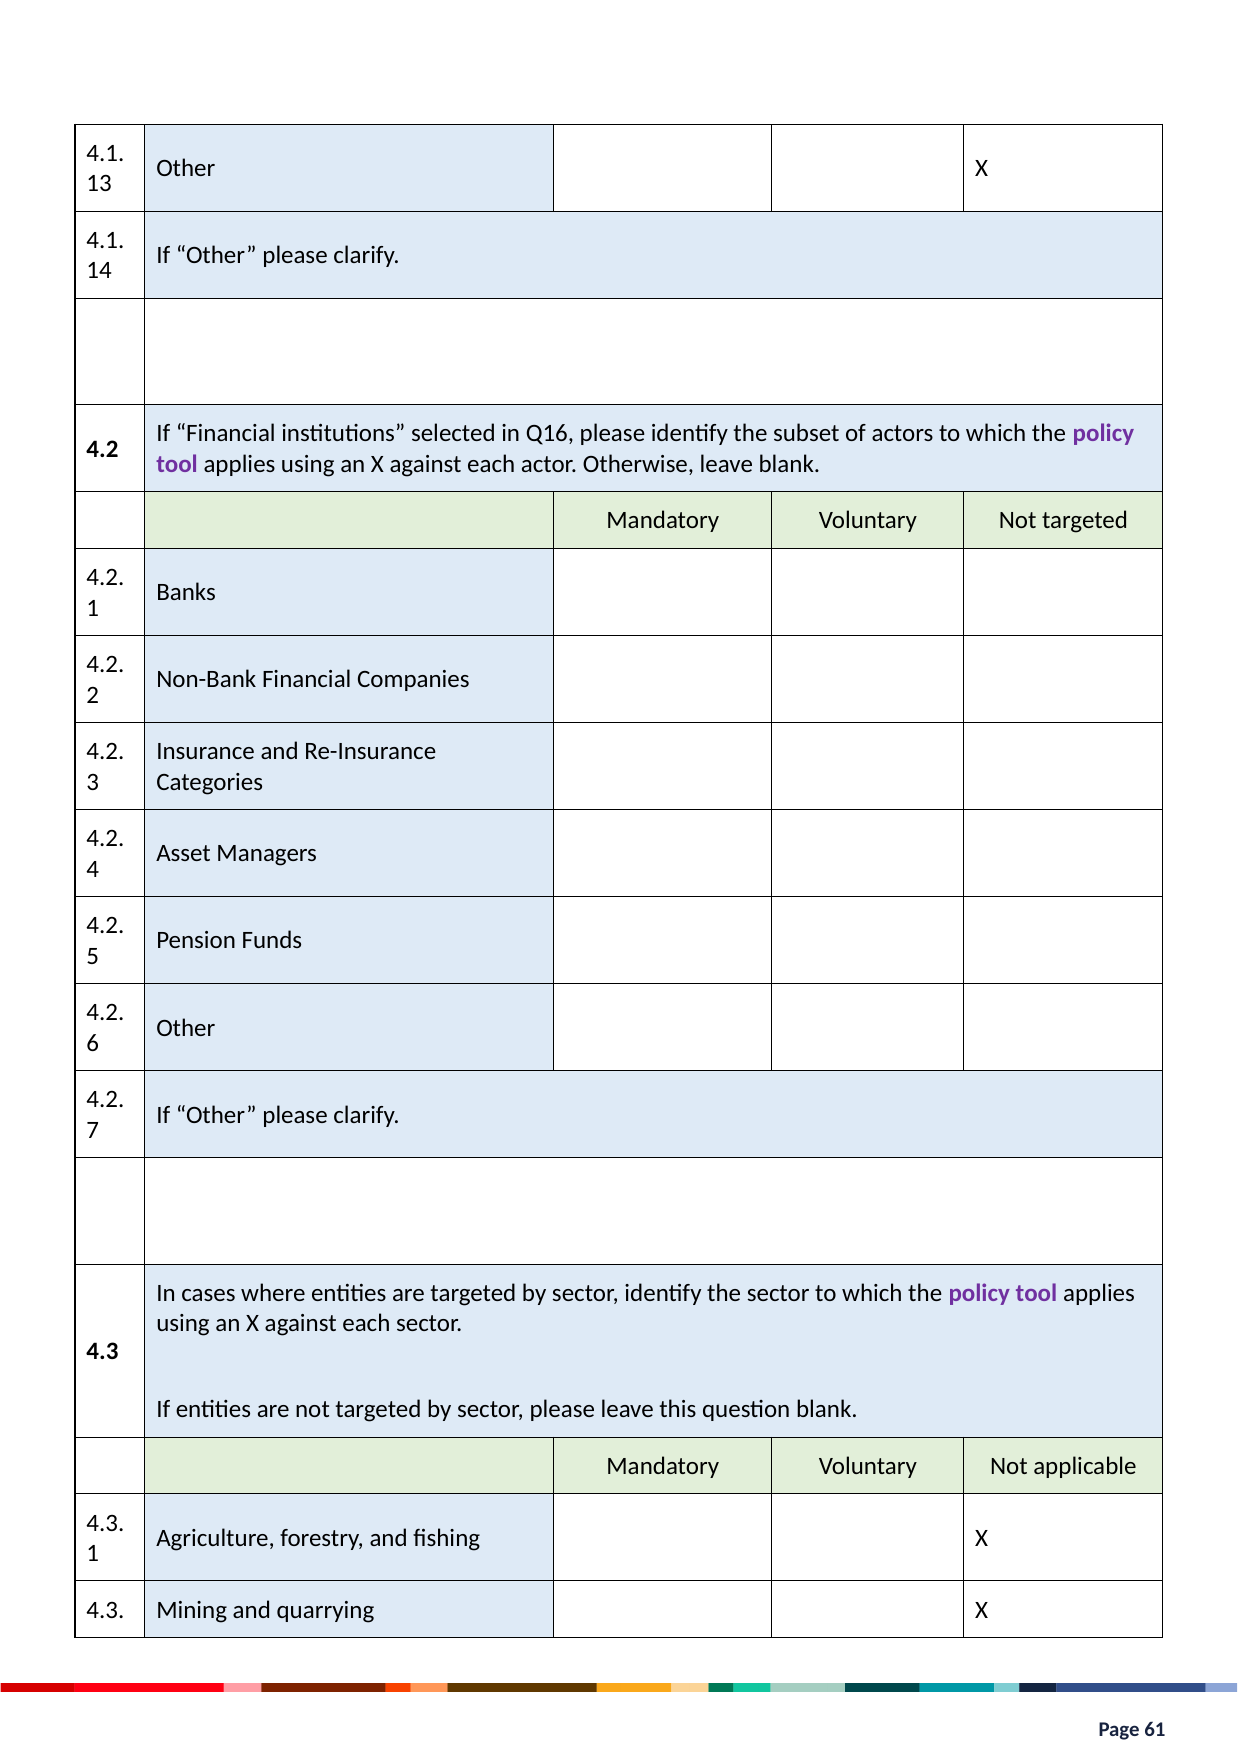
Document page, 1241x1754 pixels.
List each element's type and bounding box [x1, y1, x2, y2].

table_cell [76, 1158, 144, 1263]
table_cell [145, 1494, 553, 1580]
picture [0, 1683, 1236, 1692]
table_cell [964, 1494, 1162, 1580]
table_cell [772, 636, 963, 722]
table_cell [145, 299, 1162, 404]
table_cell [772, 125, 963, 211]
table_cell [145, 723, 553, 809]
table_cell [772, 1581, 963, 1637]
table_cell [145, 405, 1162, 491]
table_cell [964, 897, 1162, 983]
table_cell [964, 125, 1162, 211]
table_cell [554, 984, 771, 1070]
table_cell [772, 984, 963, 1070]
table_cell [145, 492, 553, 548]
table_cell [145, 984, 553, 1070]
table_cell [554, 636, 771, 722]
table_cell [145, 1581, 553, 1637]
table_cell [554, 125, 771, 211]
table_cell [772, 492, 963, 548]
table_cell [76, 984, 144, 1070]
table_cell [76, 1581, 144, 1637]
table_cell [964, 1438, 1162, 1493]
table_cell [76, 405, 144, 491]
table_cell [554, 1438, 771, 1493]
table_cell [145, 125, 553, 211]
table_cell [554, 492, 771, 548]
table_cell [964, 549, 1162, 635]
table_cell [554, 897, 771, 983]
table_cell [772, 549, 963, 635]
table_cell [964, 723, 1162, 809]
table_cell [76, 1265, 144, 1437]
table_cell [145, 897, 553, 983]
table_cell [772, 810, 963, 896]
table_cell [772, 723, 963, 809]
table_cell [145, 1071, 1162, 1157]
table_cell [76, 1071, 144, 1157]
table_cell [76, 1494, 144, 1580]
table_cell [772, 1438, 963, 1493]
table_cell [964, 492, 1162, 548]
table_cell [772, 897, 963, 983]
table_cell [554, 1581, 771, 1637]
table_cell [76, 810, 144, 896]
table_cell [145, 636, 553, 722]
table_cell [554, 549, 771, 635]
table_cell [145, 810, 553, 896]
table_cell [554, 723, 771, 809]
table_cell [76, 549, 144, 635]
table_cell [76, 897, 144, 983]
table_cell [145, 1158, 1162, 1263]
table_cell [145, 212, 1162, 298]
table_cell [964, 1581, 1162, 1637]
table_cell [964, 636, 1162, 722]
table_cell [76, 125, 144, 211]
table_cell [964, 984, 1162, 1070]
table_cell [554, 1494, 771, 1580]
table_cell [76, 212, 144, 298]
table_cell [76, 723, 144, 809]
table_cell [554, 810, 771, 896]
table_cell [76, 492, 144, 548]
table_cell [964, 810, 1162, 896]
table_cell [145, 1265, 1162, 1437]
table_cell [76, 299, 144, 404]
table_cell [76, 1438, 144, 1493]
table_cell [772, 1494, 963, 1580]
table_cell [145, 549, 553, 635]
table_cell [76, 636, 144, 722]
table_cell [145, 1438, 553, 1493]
